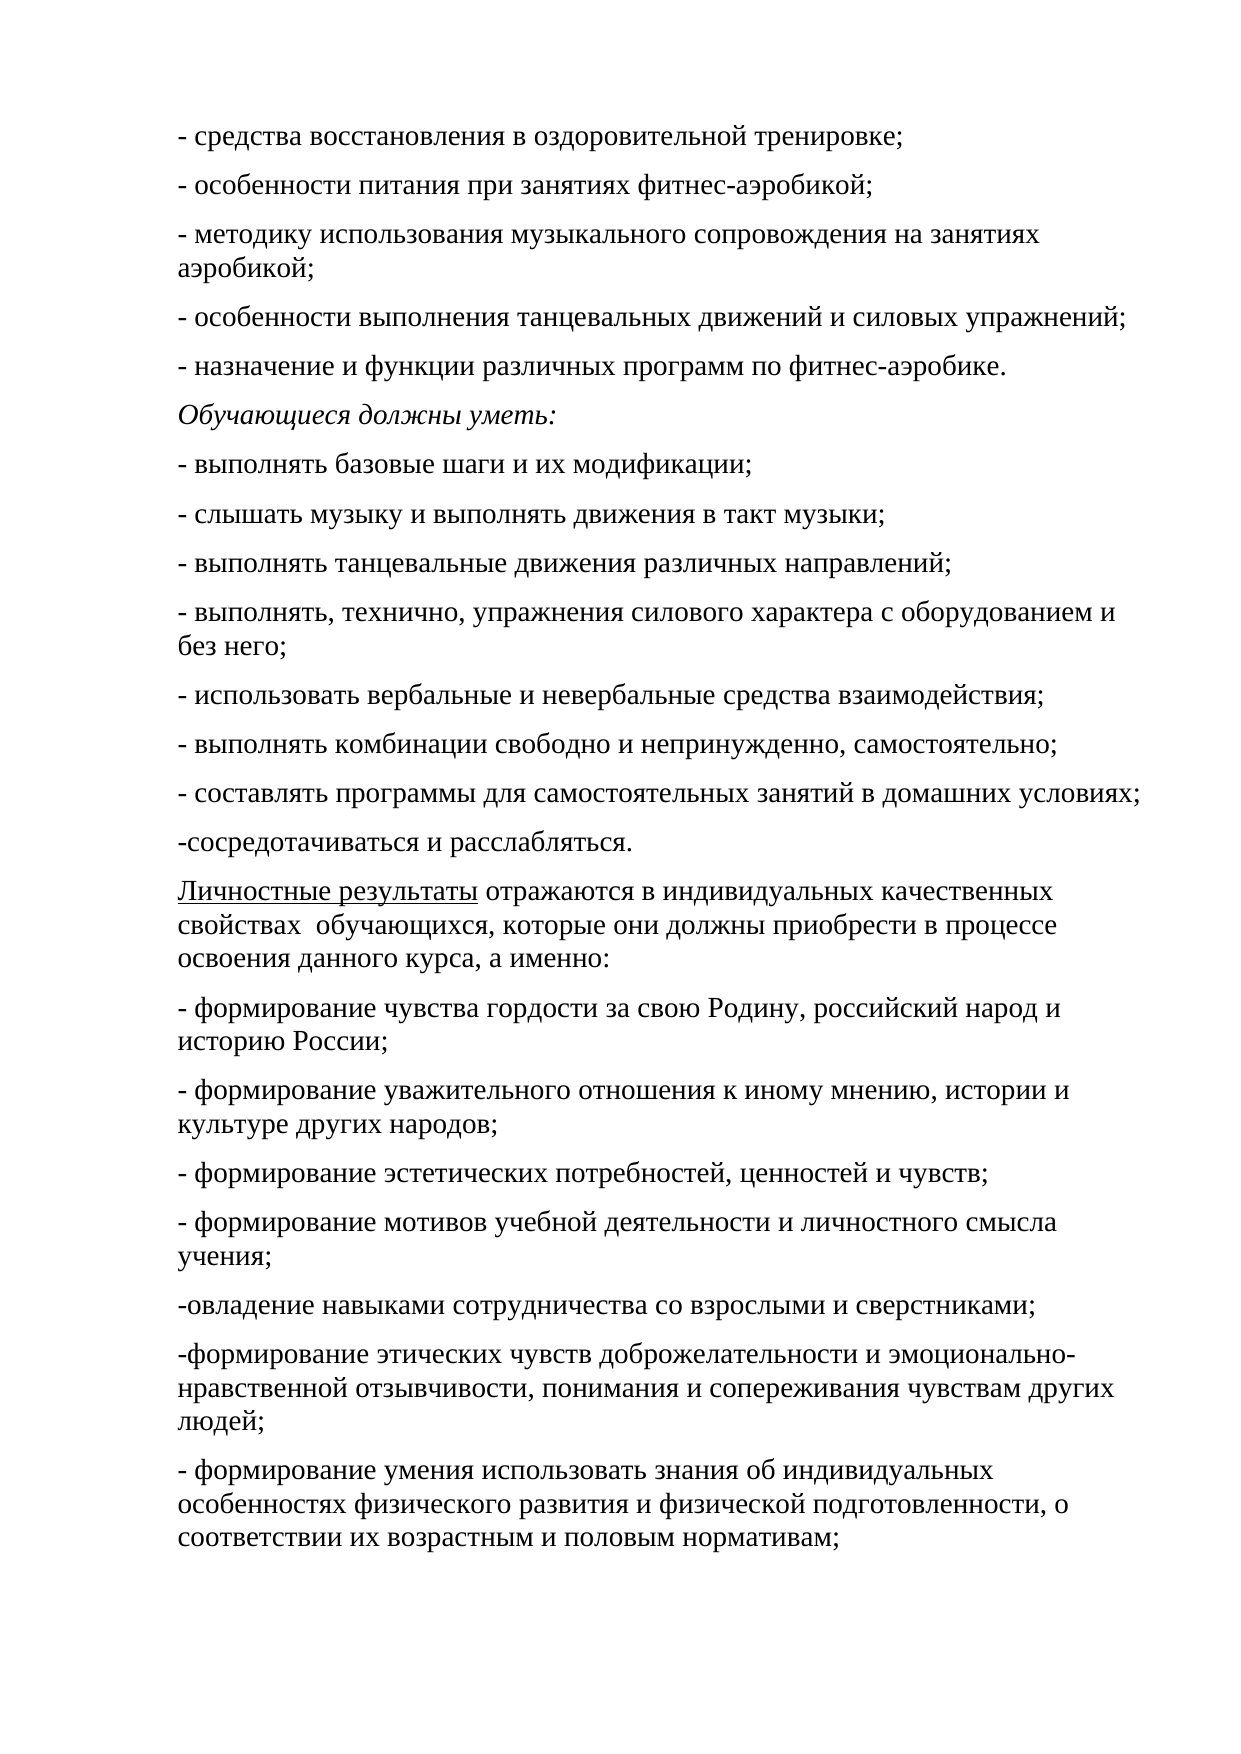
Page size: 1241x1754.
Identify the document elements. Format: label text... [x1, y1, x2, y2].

text - составлять программы для самостоятельных занятий в домашних условиях; [177, 775, 1152, 809]
text - формирование уважительного отношения к иному мнению, истории и культуре других народов; [177, 1072, 1152, 1139]
text - формирование мотивов учебной деятельности и личностного смысла учения; [177, 1204, 1152, 1271]
text - выполнять базовые шаги и их модификации; [177, 447, 1152, 480]
text - назначение и функции различных программ по фитнес-аэробике. [177, 348, 1152, 382]
text - особенности выполнения танцевальных движений и силовых упражнений; [177, 299, 1152, 333]
text Обучающиеся должны уметь: [177, 397, 1152, 431]
text - средства восстановления в оздоровительной тренировке; [177, 118, 1152, 152]
text - формирование умения использовать знания об индивидуальных особенностях физического развития и физической подготовленности, о соответствии их возрастным и половым нормативам; [177, 1452, 1152, 1553]
text Личностные результаты отражаются в индивидуальных качественных свойствах обучающихся, которые они должны приобрести в процессе освоения данного курса, а именно: [177, 873, 1152, 974]
text -сосредотачиваться и расслабляться. [177, 824, 1152, 858]
text - выполнять танцевальные движения различных направлений; [177, 545, 1152, 578]
text - использовать вербальные и невербальные средства взаимодействия; [177, 677, 1152, 710]
text - выполнять, технично, упражнения силового характера с оборудованием и без него; [177, 594, 1152, 661]
text -овладение навыками сотрудничества со взрослыми и сверстниками; [177, 1287, 1152, 1321]
text -формирование этических чувств доброжелательности и эмоционально-нравственной отзывчивости, понимания и сопереживания чувствам других людей; [177, 1336, 1152, 1437]
text - формирование чувства гордости за свою Родину, российский народ и историю России; [177, 990, 1152, 1057]
text - выполнять комбинации свободно и непринужденно, самостоятельно; [177, 726, 1152, 759]
text - слышать музыку и выполнять движения в такт музыки; [177, 496, 1152, 529]
text - формирование эстетических потребностей, ценностей и чувств; [177, 1155, 1152, 1189]
text - особенности питания при занятиях фитнес-аэробикой; [177, 167, 1152, 201]
text - методику использования музыкального сопровождения на занятиях аэробикой; [177, 216, 1152, 283]
